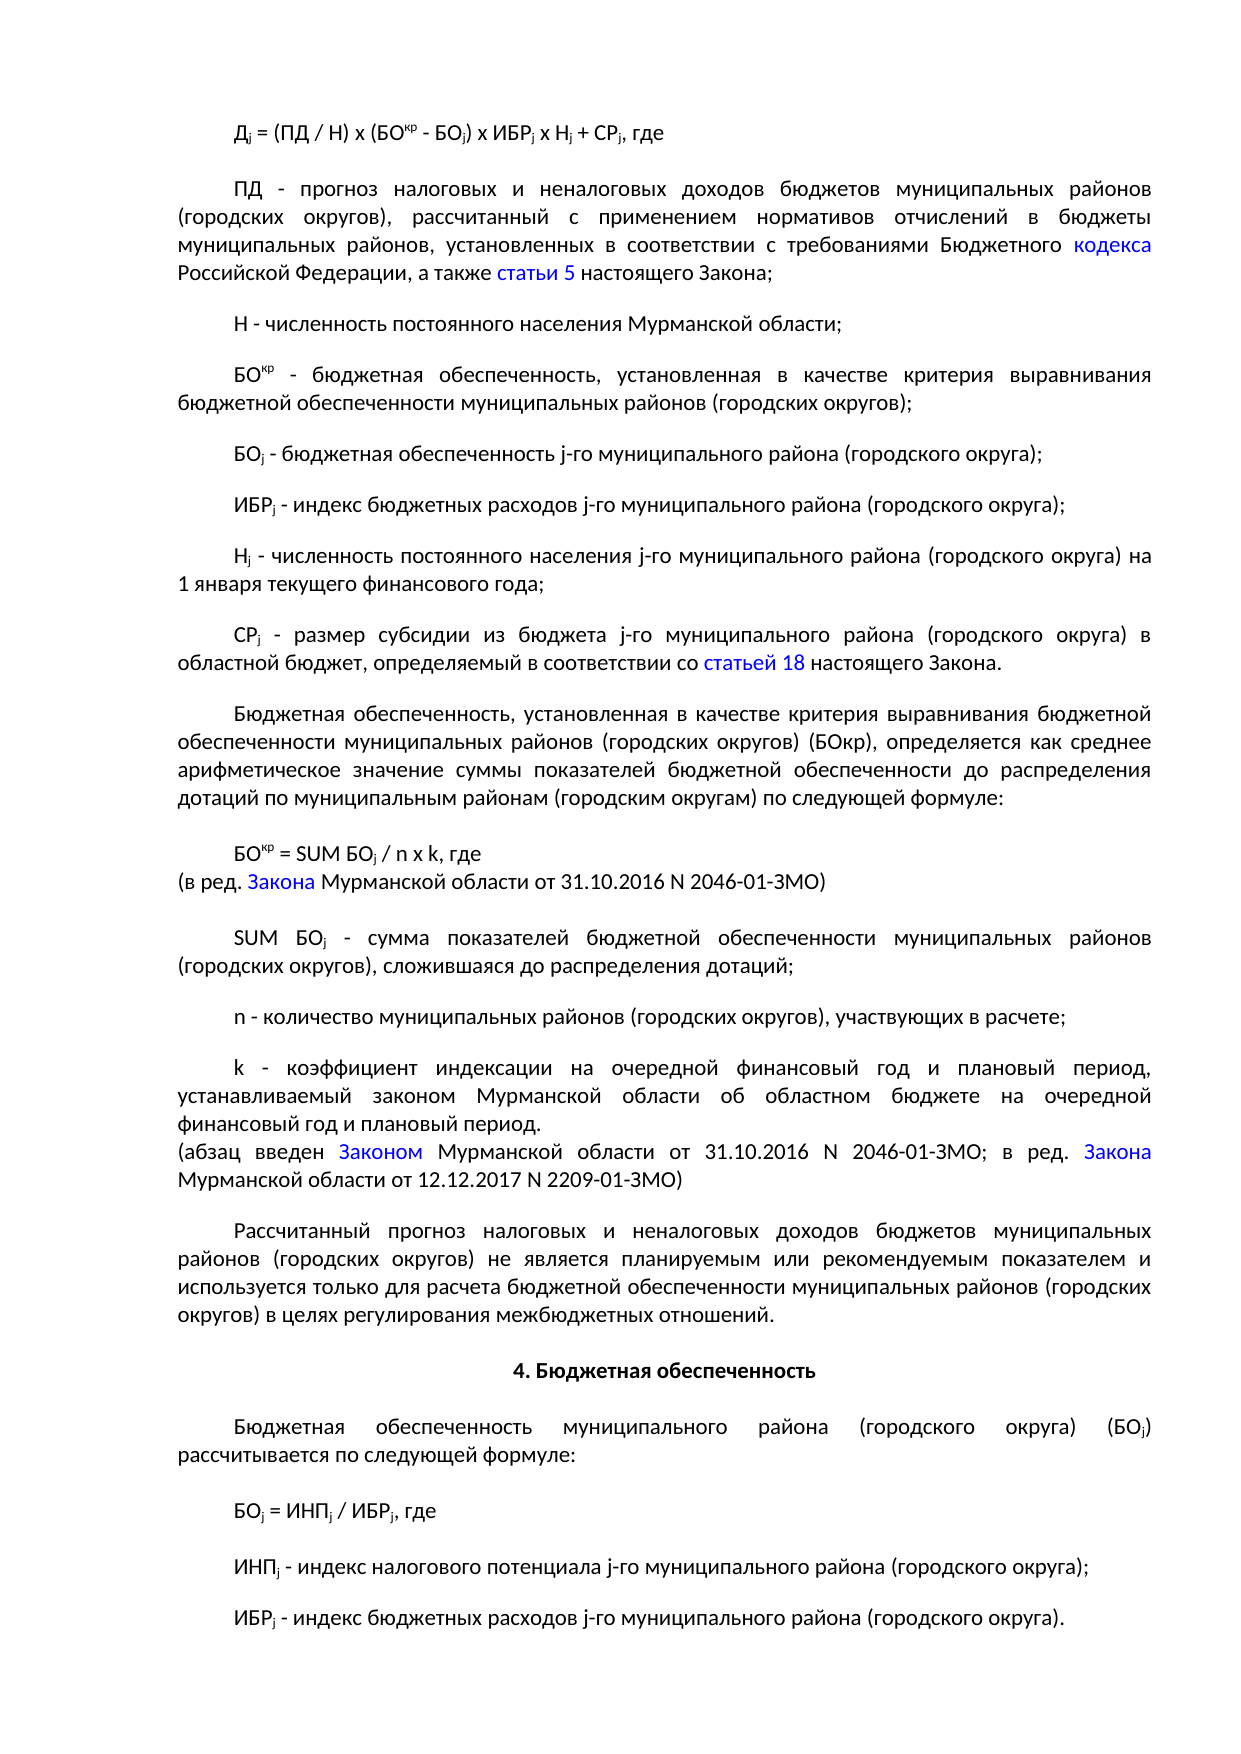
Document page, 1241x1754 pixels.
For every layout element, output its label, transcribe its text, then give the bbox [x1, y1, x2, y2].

text (в ред. Закона Мурманской области от 31.10.2016 N 2046-01-ЗМО) [177, 867, 1152, 895]
text k - коэффициент индексации на очередной финансовый год и плановый период, устанавливаемый законом Мурманской области об областном бюджете на очередной финансовый год и плановый период. [177, 1053, 1152, 1137]
text ИБРj - индекс бюджетных расходов j-го муниципального района (городского округа). [177, 1603, 1152, 1631]
text Рассчитанный прогноз налоговых и неналоговых доходов бюджетов муниципальных районов (городских округов) не является планируемым или рекомендуемым показателем и используется только для расчета бюджетной обеспеченности муниципальных районов (городских округов) в целях регулирования межбюджетных отношений. [177, 1216, 1152, 1328]
text БОj = ИНПj / ИБРj, где [177, 1496, 1152, 1524]
text СРj - размер субсидии из бюджета j-го муниципального района (городского округа) в областной бюджет, определяемый в соответствии со статьей 18 настоящего Закона. [177, 620, 1152, 676]
text ИБРj - индекс бюджетных расходов j-го муниципального района (городского округа); [177, 490, 1152, 518]
text SUM БОj - сумма показателей бюджетной обеспеченности муниципальных районов (городских округов), сложившаяся до распределения дотаций; [177, 923, 1152, 979]
text БОj - бюджетная обеспеченность j-го муниципального района (городского округа); [177, 439, 1152, 467]
text ПД - прогноз налоговых и неналоговых доходов бюджетов муниципальных районов (городских округов), рассчитанный с применением нормативов отчислений в бюджеты муниципальных районов, установленных в соответствии с требованиями Бюджетного кодекса Российской Федерации, а также статьи 5 настоящего Закона; [177, 174, 1152, 286]
text БОкр = SUM БОj / n x k, где [177, 839, 1152, 867]
text Н - численность постоянного населения Мурманской области; [177, 309, 1152, 337]
text ИНПj - индекс налогового потенциала j-го муниципального района (городского округа); [177, 1552, 1152, 1580]
text Дj = (ПД / Н) x (БОкр - БОj) x ИБРj x Нj + СРj, где [177, 118, 1152, 146]
text БОкр - бюджетная обеспеченность, установленная в качестве критерия выравнивания бюджетной обеспеченности муниципальных районов (городских округов); [177, 360, 1152, 416]
text (абзац введен Законом Мурманской области от 31.10.2016 N 2046-01-ЗМО; в ред. Закона Мурманской области от 12.12.2017 N 2209-01-ЗМО) [177, 1137, 1152, 1193]
text Бюджетная обеспеченность муниципального района (городского округа) (БОj) рассчитывается по следующей формуле: [177, 1412, 1152, 1468]
text n - количество муниципальных районов (городских округов), участвующих в расчете; [177, 1002, 1152, 1030]
text Бюджетная обеспеченность, установленная в качестве критерия выравнивания бюджетной обеспеченности муниципальных районов (городских округов) (БОкр), определяется как среднее арифметическое значение суммы показателей бюджетной обеспеченности до распределения дотаций по муниципальным районам (городским округам) по следующей формуле: [177, 699, 1152, 811]
title 4. Бюджетная обеспеченность [177, 1356, 1152, 1384]
text Нj - численность постоянного населения j-го муниципального района (городского округа) на 1 января текущего финансового года; [177, 541, 1152, 597]
